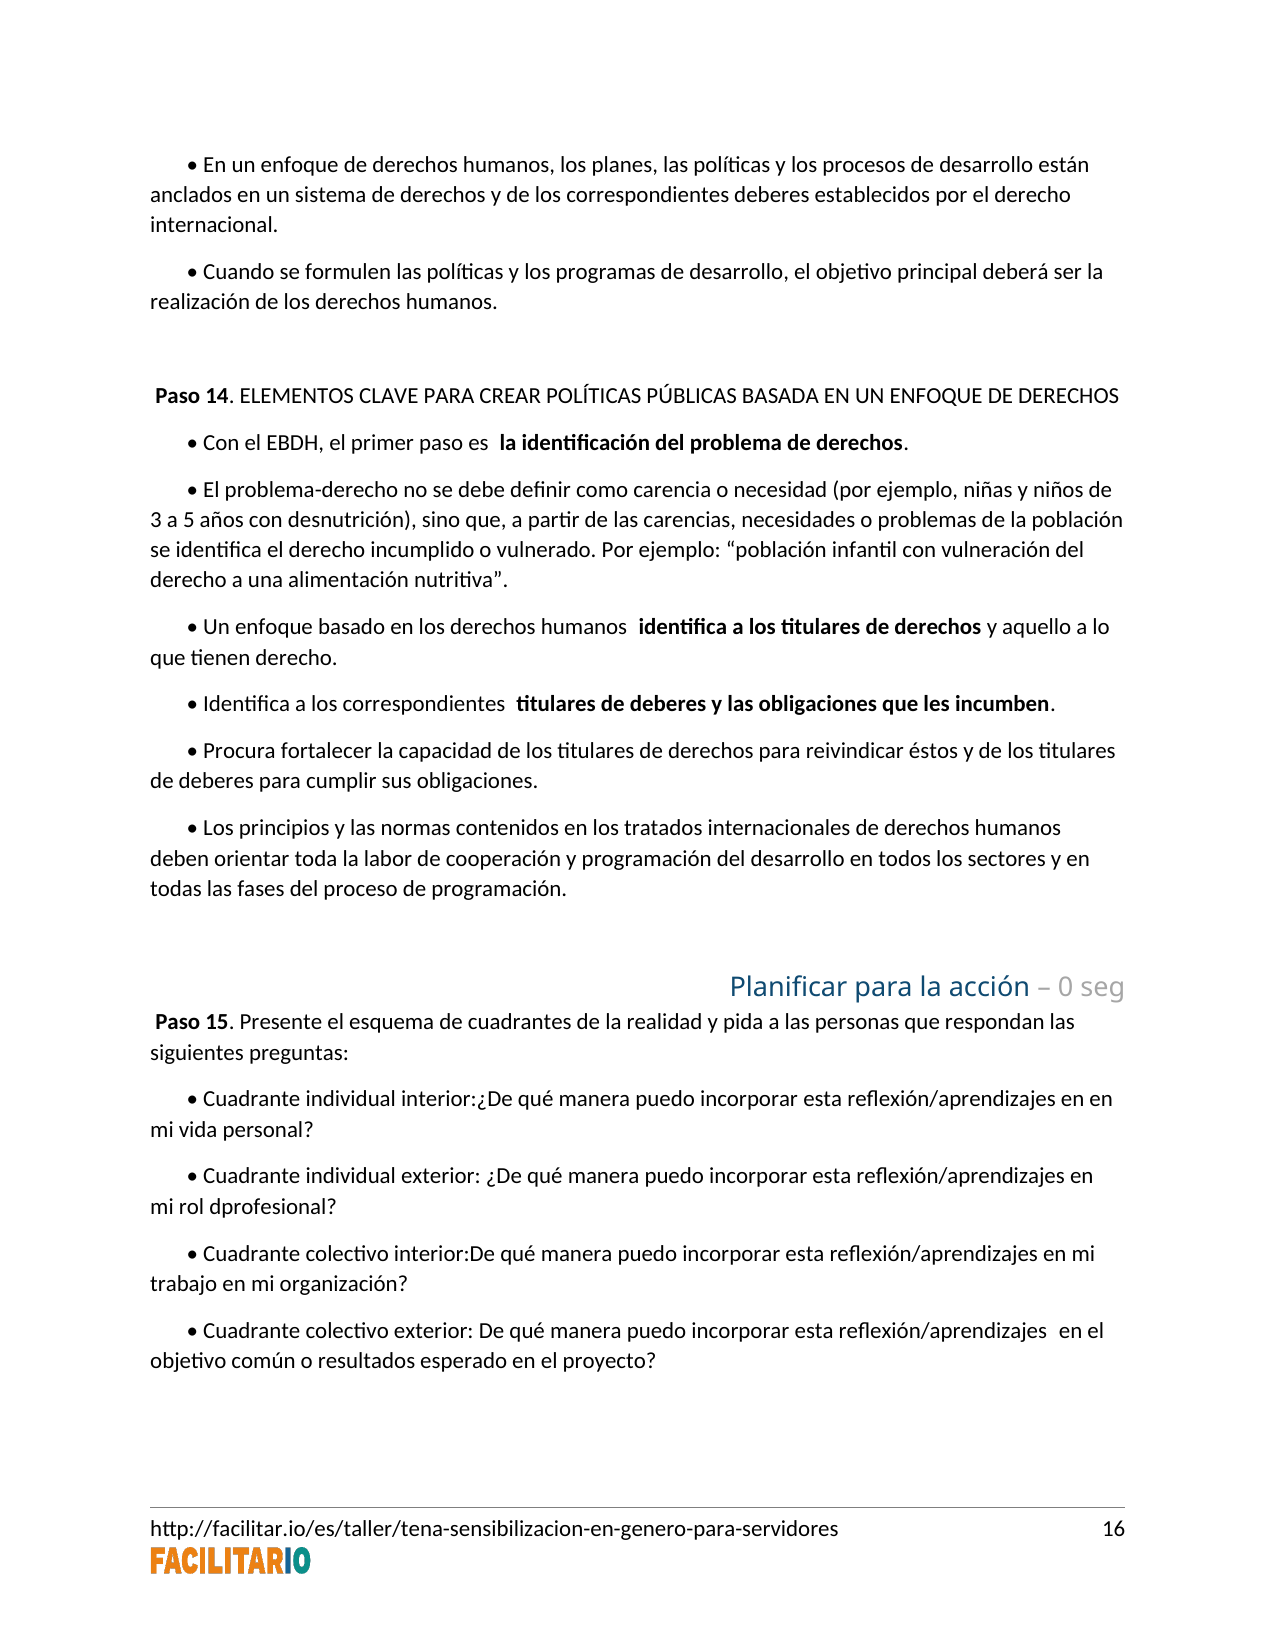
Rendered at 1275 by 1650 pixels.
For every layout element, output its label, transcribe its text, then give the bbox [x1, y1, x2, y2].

text Paso 14. ELEMENTOS CLAVE PARA CREAR POLÍTICAS PÚBLICAS BASADA EN UN ENFOQUE DE DERECHOS [150, 381, 1125, 409]
text • Identifica a los correspondientes titulares de deberes y las obligaciones que les incumben. [150, 689, 1125, 718]
text • Cuando se formulen las políticas y los programas de desarrollo, el objetivo principal deberá ser la realización de los derechos humanos. [150, 257, 1125, 316]
text • Cuadrante individual exterior: ¿De qué manera puedo incorporar esta reflexión/aprendizajes en mi rol dprofesional? [150, 1162, 1125, 1220]
text • Un enfoque basado en los derechos humanos identifica a los titulares de derechos y aquello a lo que tienen derecho. [150, 612, 1125, 671]
text • Cuadrante individual interior:¿De qué manera puedo incorporar esta reflexión/aprendizajes en en mi vida personal? [150, 1084, 1125, 1143]
text • En un enfoque de derechos humanos, los planes, las políticas y los procesos de desarrollo están anclados en un sistema de derechos y de los correspondientes deberes establecidos por el derecho internacional. [150, 150, 1125, 238]
text • Los principios y las normas contenidos en los tratados internacionales de derechos humanos deben orientar toda la labor de cooperación y programación del desarrollo en todos los sectores y en todas las fases del proceso de programación. [150, 813, 1125, 902]
text • Procura fortalecer la capacidad de los titulares de derechos para reivindicar éstos y de los titulares de deberes para cumplir sus obligaciones. [150, 736, 1125, 795]
text • Con el EBDH, el primer paso es la identificación del problema de derechos. [150, 428, 1125, 456]
text Paso 15. Presente el esquema de cuadrantes de la realidad y pida a las personas que respondan las siguientes preguntas: [150, 1007, 1125, 1066]
picture [145, 1544, 315, 1576]
subtitle Planificar para la acción – 0 seg [150, 968, 1125, 1004]
text • El problema-derecho no se debe definir como carencia o necesidad (por ejemplo, niñas y niños de 3 a 5 años con desnutrición), sino que, a partir de las carencias, necesidades o problemas de la población se identifica el derecho incumplido o vulnerado. Por ejemplo: “población infantil con vulneración del derecho a una alimentación nutritiva”. [150, 475, 1125, 594]
text • Cuadrante colectivo exterior: De qué manera puedo incorporar esta reflexión/aprendizajes en el objetivo común o resultados esperado en el proyecto? [150, 1316, 1125, 1374]
text • Cuadrante colectivo interior:De qué manera puedo incorporar esta reflexión/aprendizajes en mi trabajo en mi organización? [150, 1239, 1125, 1297]
